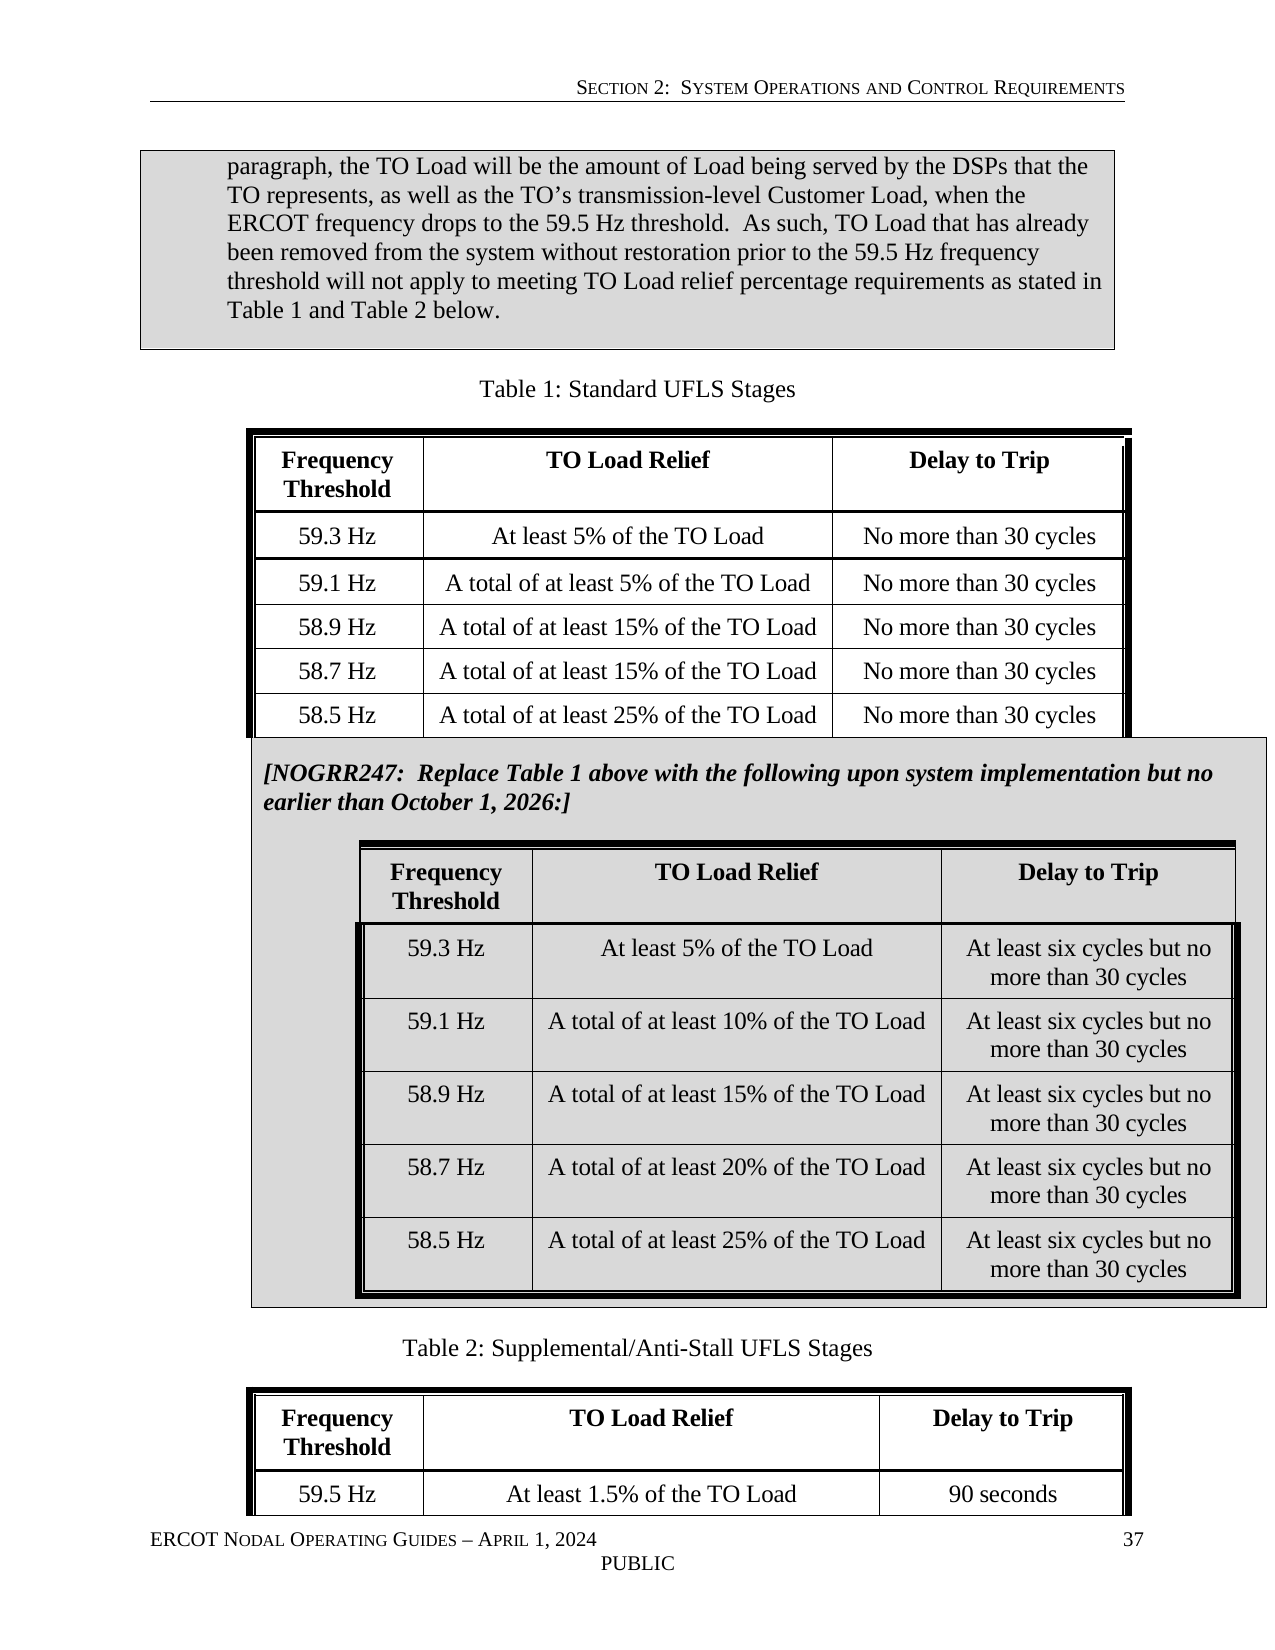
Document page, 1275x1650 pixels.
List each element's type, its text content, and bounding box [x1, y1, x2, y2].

table_cell 58.5 Hz [256, 694, 423, 737]
table_header TO Load Relief [424, 1396, 879, 1468]
table_cell 90 seconds [880, 1472, 1122, 1515]
table_cell 59.1 Hz [256, 560, 423, 604]
table_cell A total of at least 15% of the TO Load [424, 605, 832, 648]
table_header Frequency Threshold [256, 438, 423, 510]
table_cell A total of at least 5% of the TO Load [424, 560, 832, 604]
table_cell No more than 30 cycles [833, 649, 1122, 692]
table_cell No more than 30 cycles [833, 560, 1122, 604]
table_cell No more than 30 cycles [833, 605, 1122, 648]
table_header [141, 151, 1114, 348]
table_cell [NOGRR247: Replace Table 1 above with the following upon system implementation but no earlier than October 1, 2026:] [252, 737, 1266, 1307]
text Table 2: Supplemental/Anti-Stall UFLS Stages [150, 1333, 1125, 1362]
table_cell No more than 30 cycles [833, 513, 1122, 557]
table_cell 59.5 Hz [256, 1472, 423, 1515]
table_cell No more than 30 cycles [833, 694, 1122, 737]
table_header Frequency Threshold [256, 1396, 423, 1468]
table_cell 58.9 Hz [256, 605, 423, 648]
table_cell At least 5% of the TO Load [424, 513, 832, 557]
table_cell A total of at least 25% of the TO Load [424, 694, 832, 737]
table_header Delay to Trip [832, 435, 1127, 510]
text Table 1: Standard UFLS Stages [150, 374, 1125, 403]
table_header Delay to Trip [880, 1396, 1122, 1468]
table_cell A total of at least 15% of the TO Load [424, 649, 832, 692]
table_header TO Load Relief [424, 438, 832, 510]
table_cell 59.3 Hz [256, 513, 423, 557]
table_cell At least 1.5% of the TO Load [424, 1472, 879, 1515]
table_cell 58.7 Hz [256, 649, 423, 692]
